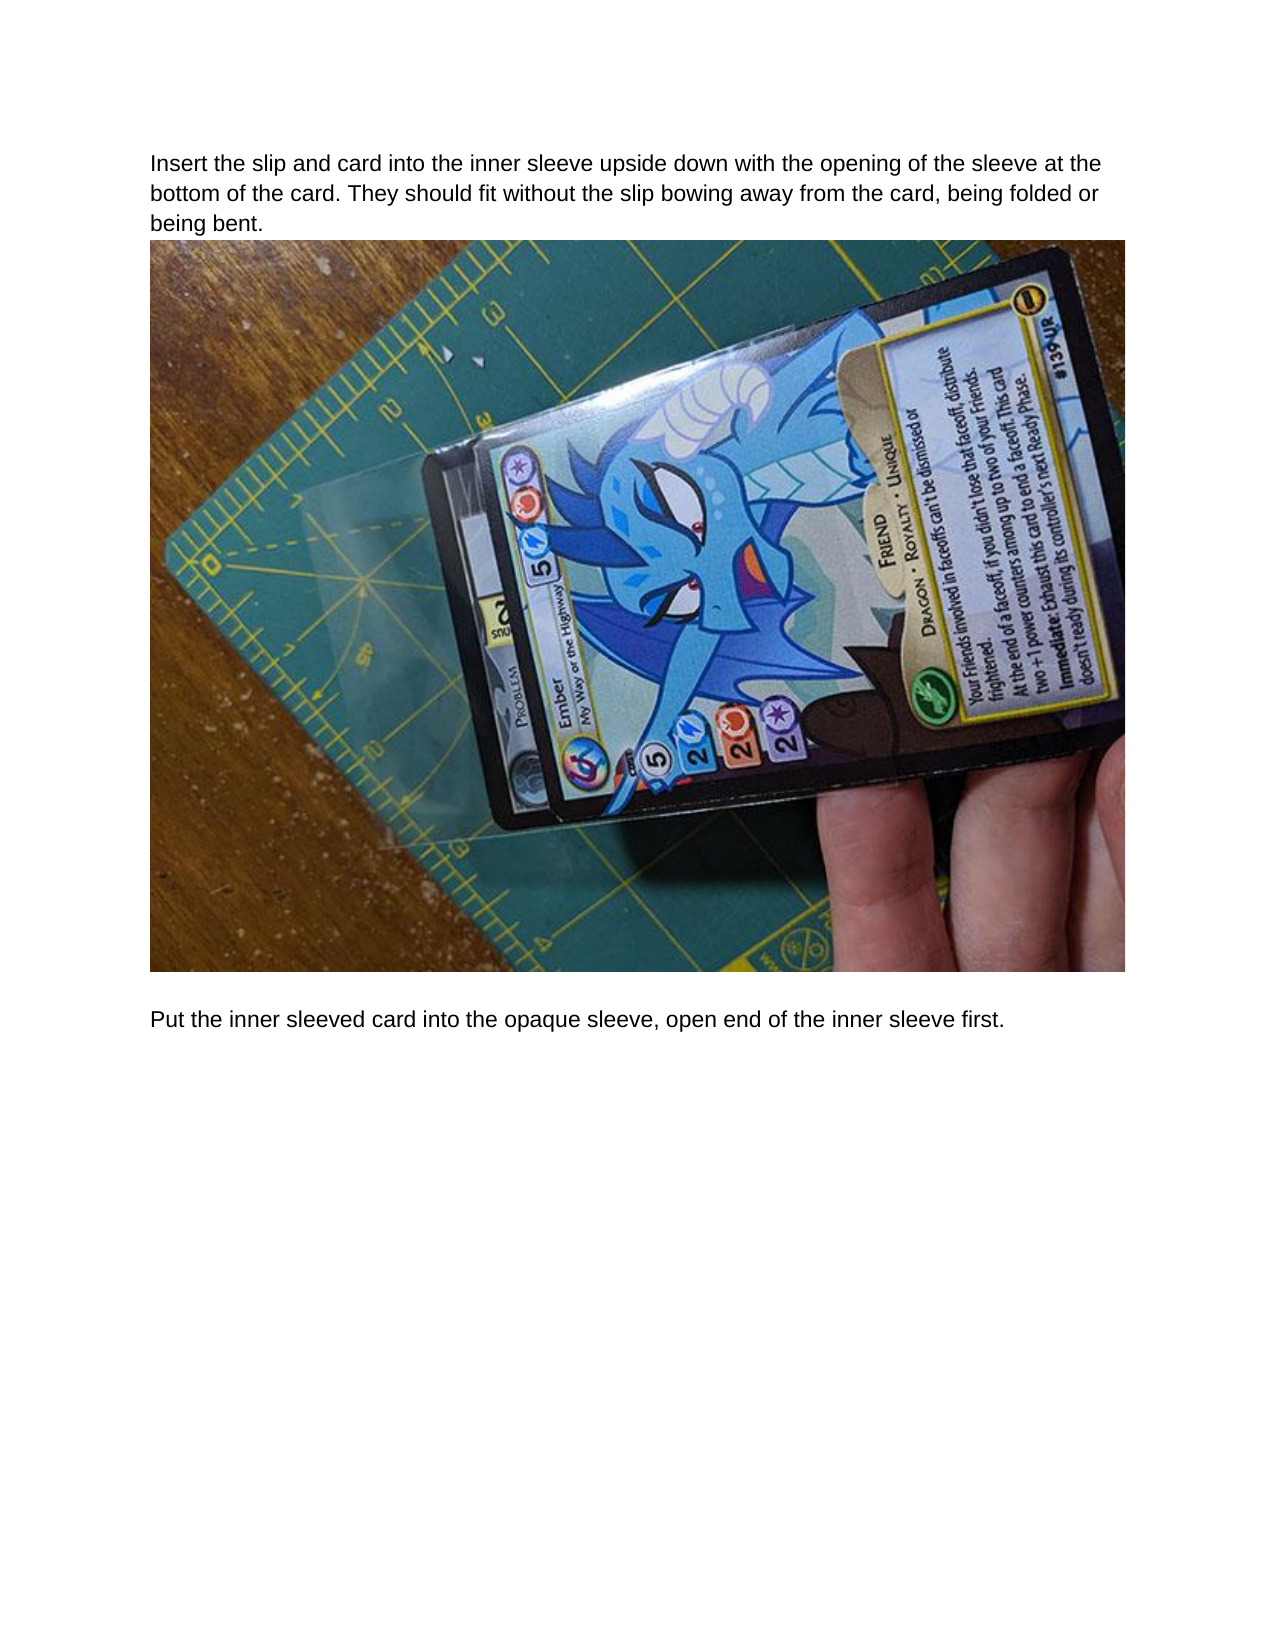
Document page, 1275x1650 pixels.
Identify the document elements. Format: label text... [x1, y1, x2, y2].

text Insert the slip and card into the inner sleeve upside down with the opening of the sleeve at the bottom of the card. They should fit without the slip bowing away from the card, being folded or being bent. [150, 150, 1125, 237]
picture [150, 240, 1125, 972]
text Put the inner sleeved card into the opaque sleeve, open end of the inner sleeve first. [150, 1006, 1125, 1032]
